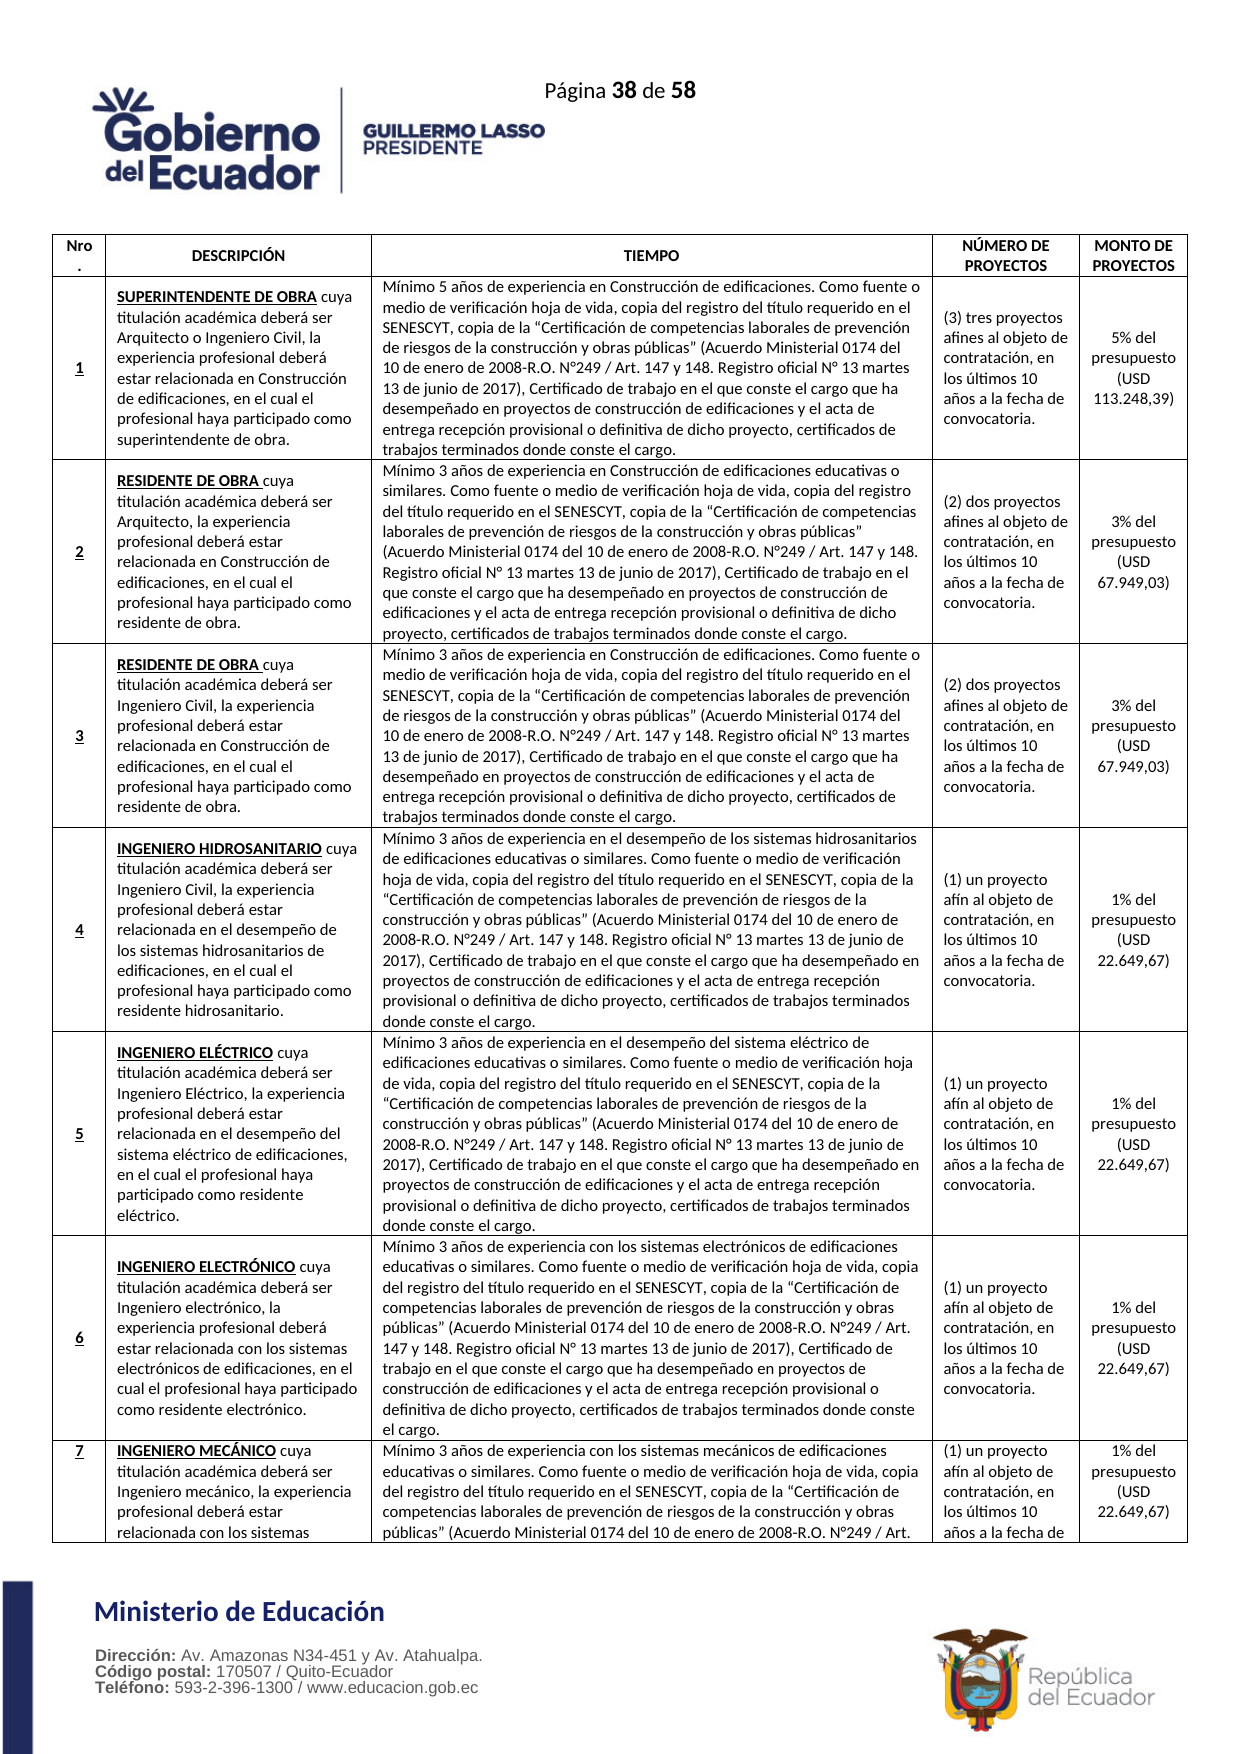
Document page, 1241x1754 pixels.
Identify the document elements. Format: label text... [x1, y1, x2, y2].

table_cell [372, 1441, 932, 1542]
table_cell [1080, 1441, 1187, 1542]
table_cell (1) un proyecto afín al objeto de contratación, en los últimos 10 años a la fecha de convocatoria. [933, 1032, 1079, 1235]
table_cell 3% del presupuesto (USD 67.949,03) [1080, 644, 1187, 827]
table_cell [106, 1441, 371, 1542]
table_cell Mínimo 3 años de experiencia en Construcción de edificaciones educativas o similares. Como fuente o medio de verificación hoja de vida, copia del registro del título requerido en el SENESCYT, copia de la “Certificación de competencias laborales de prevención de riesgos de la construcción y obras públicas” (Acuerdo Ministerial 0174 del 10 de enero de 2008-R.O. N°249 / Art. 147 y 148. Registro oficial N° 13 martes 13 de junio de 2017), Certificado de trabajo en el que conste el cargo que ha desempeñado en proyectos de construcción de edificaciones y el acta de entrega recepción provisional o definitiva de dicho proyecto, certificados de trabajos terminados donde conste el cargo. [372, 460, 932, 643]
table_cell (2) dos proyectos afines al objeto de contratación, en los últimos 10 años a la fecha de convocatoria. [933, 644, 1079, 827]
table_cell (1) un proyecto afín al objeto de contratación, en los últimos 10 años a la fecha de convocatoria. [933, 1236, 1079, 1439]
table_cell (3) tres proyectos afines al objeto de contratación, en los últimos 10 años a la fecha de convocatoria. [933, 277, 1079, 459]
table_cell 3 [53, 644, 105, 827]
table_cell Mínimo 3 años de experiencia en el desempeño del sistema eléctrico de edificaciones educativas o similares. Como fuente o medio de verificación hoja de vida, copia del registro del título requerido en el SENESCYT, copia de la “Certificación de competencias laborales de prevención de riesgos de la construcción y obras públicas” (Acuerdo Ministerial 0174 del 10 de enero de 2008-R.O. N°249 / Art. 147 y 148. Registro oficial N° 13 martes 13 de junio de 2017), Certificado de trabajo en el que conste el cargo que ha desempeñado en proyectos de construcción de edificaciones y el acta de entrega recepción provisional o definitiva de dicho proyecto, certificados de trabajos terminados donde conste el cargo. [372, 1032, 932, 1235]
table_header DESCRIPCIÓN [106, 235, 371, 276]
table_header Nro. [53, 235, 105, 276]
table_cell 1% del presupuesto (USD 22.649,67) [1080, 1236, 1187, 1439]
table_cell Mínimo 5 años de experiencia en Construcción de edificaciones. Como fuente o medio de verificación hoja de vida, copia del registro del título requerido en el SENESCYT, copia de la “Certificación de competencias laborales de prevención de riesgos de la construcción y obras públicas” (Acuerdo Ministerial 0174 del 10 de enero de 2008-R.O. N°249 / Art. 147 y 148. Registro oficial N° 13 martes 13 de junio de 2017), Certificado de trabajo en el que conste el cargo que ha desempeñado en proyectos de construcción de edificaciones y el acta de entrega recepción provisional o definitiva de dicho proyecto, certificados de trabajos terminados donde conste el cargo. [372, 277, 932, 459]
table_cell 5% del presupuesto (USD 113.248,39) [1080, 277, 1187, 459]
table_header MONTO DE PROYECTOS [1080, 235, 1187, 276]
table_cell 4 [53, 828, 105, 1031]
table_cell (2) dos proyectos afines al objeto de contratación, en los últimos 10 años a la fecha de convocatoria. [933, 460, 1079, 643]
table_cell 6 [53, 1236, 105, 1439]
table_cell INGENIERO HIDROSANITARIO cuya titulación académica deberá ser Ingeniero Civil, la experiencia profesional deberá estar relacionada en el desempeño de los sistemas hidrosanitarios de edificaciones, en el cual el profesional haya participado como residente hidrosanitario. [106, 828, 371, 1031]
table_cell INGENIERO ELÉCTRICO cuya titulación académica deberá ser Ingeniero Eléctrico, la experiencia profesional deberá estar relacionada en el desempeño del sistema eléctrico de edificaciones, en el cual el profesional haya participado como residente eléctrico. [106, 1032, 371, 1235]
table_cell 3% del presupuesto (USD 67.949,03) [1080, 460, 1187, 643]
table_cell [933, 1441, 1079, 1542]
table_cell 2 [53, 460, 105, 643]
table_cell RESIDENTE DE OBRA cuya titulación académica deberá ser Arquitecto, la experiencia profesional deberá estar relacionada en Construcción de edificaciones, en el cual el profesional haya participado como residente de obra. [106, 460, 371, 643]
table_header TIEMPO [372, 235, 932, 276]
table_cell 5 [53, 1032, 105, 1235]
table_cell 1% del presupuesto (USD 22.649,67) [1080, 1032, 1187, 1235]
table_header NÚMERO DE PROYECTOS [933, 235, 1079, 276]
table_cell INGENIERO ELECTRÓNICO cuya titulación académica deberá ser Ingeniero electrónico, la experiencia profesional deberá estar relacionada con los sistemas electrónicos de edificaciones, en el cual el profesional haya participado como residente electrónico. [106, 1236, 371, 1439]
table_cell 1% del presupuesto (USD 22.649,67) [1080, 828, 1187, 1031]
table_cell 1 [53, 277, 105, 459]
table_cell Mínimo 3 años de experiencia en el desempeño de los sistemas hidrosanitarios de edificaciones educativas o similares. Como fuente o medio de verificación hoja de vida, copia del registro del título requerido en el SENESCYT, copia de la “Certificación de competencias laborales de prevención de riesgos de la construcción y obras públicas” (Acuerdo Ministerial 0174 del 10 de enero de 2008-R.O. N°249 / Art. 147 y 148. Registro oficial N° 13 martes 13 de junio de 2017), Certificado de trabajo en el que conste el cargo que ha desempeñado en proyectos de construcción de edificaciones y el acta de entrega recepción provisional o definitiva de dicho proyecto, certificados de trabajos terminados donde conste el cargo. [372, 828, 932, 1031]
table_cell 7 [53, 1441, 105, 1542]
table_cell RESIDENTE DE OBRA cuya titulación académica deberá ser Ingeniero Civil, la experiencia profesional deberá estar relacionada en Construcción de edificaciones, en el cual el profesional haya participado como residente de obra. [106, 644, 371, 827]
picture [2, 28, 1241, 1754]
table_cell Mínimo 3 años de experiencia con los sistemas electrónicos de edificaciones educativas o similares. Como fuente o medio de verificación hoja de vida, copia del registro del título requerido en el SENESCYT, copia de la “Certificación de competencias laborales de prevención de riesgos de la construcción y obras públicas” (Acuerdo Ministerial 0174 del 10 de enero de 2008-R.O. N°249 / Art. 147 y 148. Registro oficial N° 13 martes 13 de junio de 2017), Certificado de trabajo en el que conste el cargo que ha desempeñado en proyectos de construcción de edificaciones y el acta de entrega recepción provisional o definitiva de dicho proyecto, certificados de trabajos terminados donde conste el cargo. [372, 1236, 932, 1439]
table_cell Mínimo 3 años de experiencia en Construcción de edificaciones. Como fuente o medio de verificación hoja de vida, copia del registro del título requerido en el SENESCYT, copia de la “Certificación de competencias laborales de prevención de riesgos de la construcción y obras públicas” (Acuerdo Ministerial 0174 del 10 de enero de 2008-R.O. N°249 / Art. 147 y 148. Registro oficial N° 13 martes 13 de junio de 2017), Certificado de trabajo en el que conste el cargo que ha desempeñado en proyectos de construcción de edificaciones y el acta de entrega recepción provisional o definitiva de dicho proyecto, certificados de trabajos terminados donde conste el cargo. [372, 644, 932, 827]
table_cell SUPERINTENDENTE DE OBRA cuya titulación académica deberá ser Arquitecto o Ingeniero Civil, la experiencia profesional deberá estar relacionada en Construcción de edificaciones, en el cual el profesional haya participado como superintendente de obra. [106, 277, 371, 459]
table_cell (1) un proyecto afín al objeto de contratación, en los últimos 10 años a la fecha de convocatoria. [933, 828, 1079, 1031]
